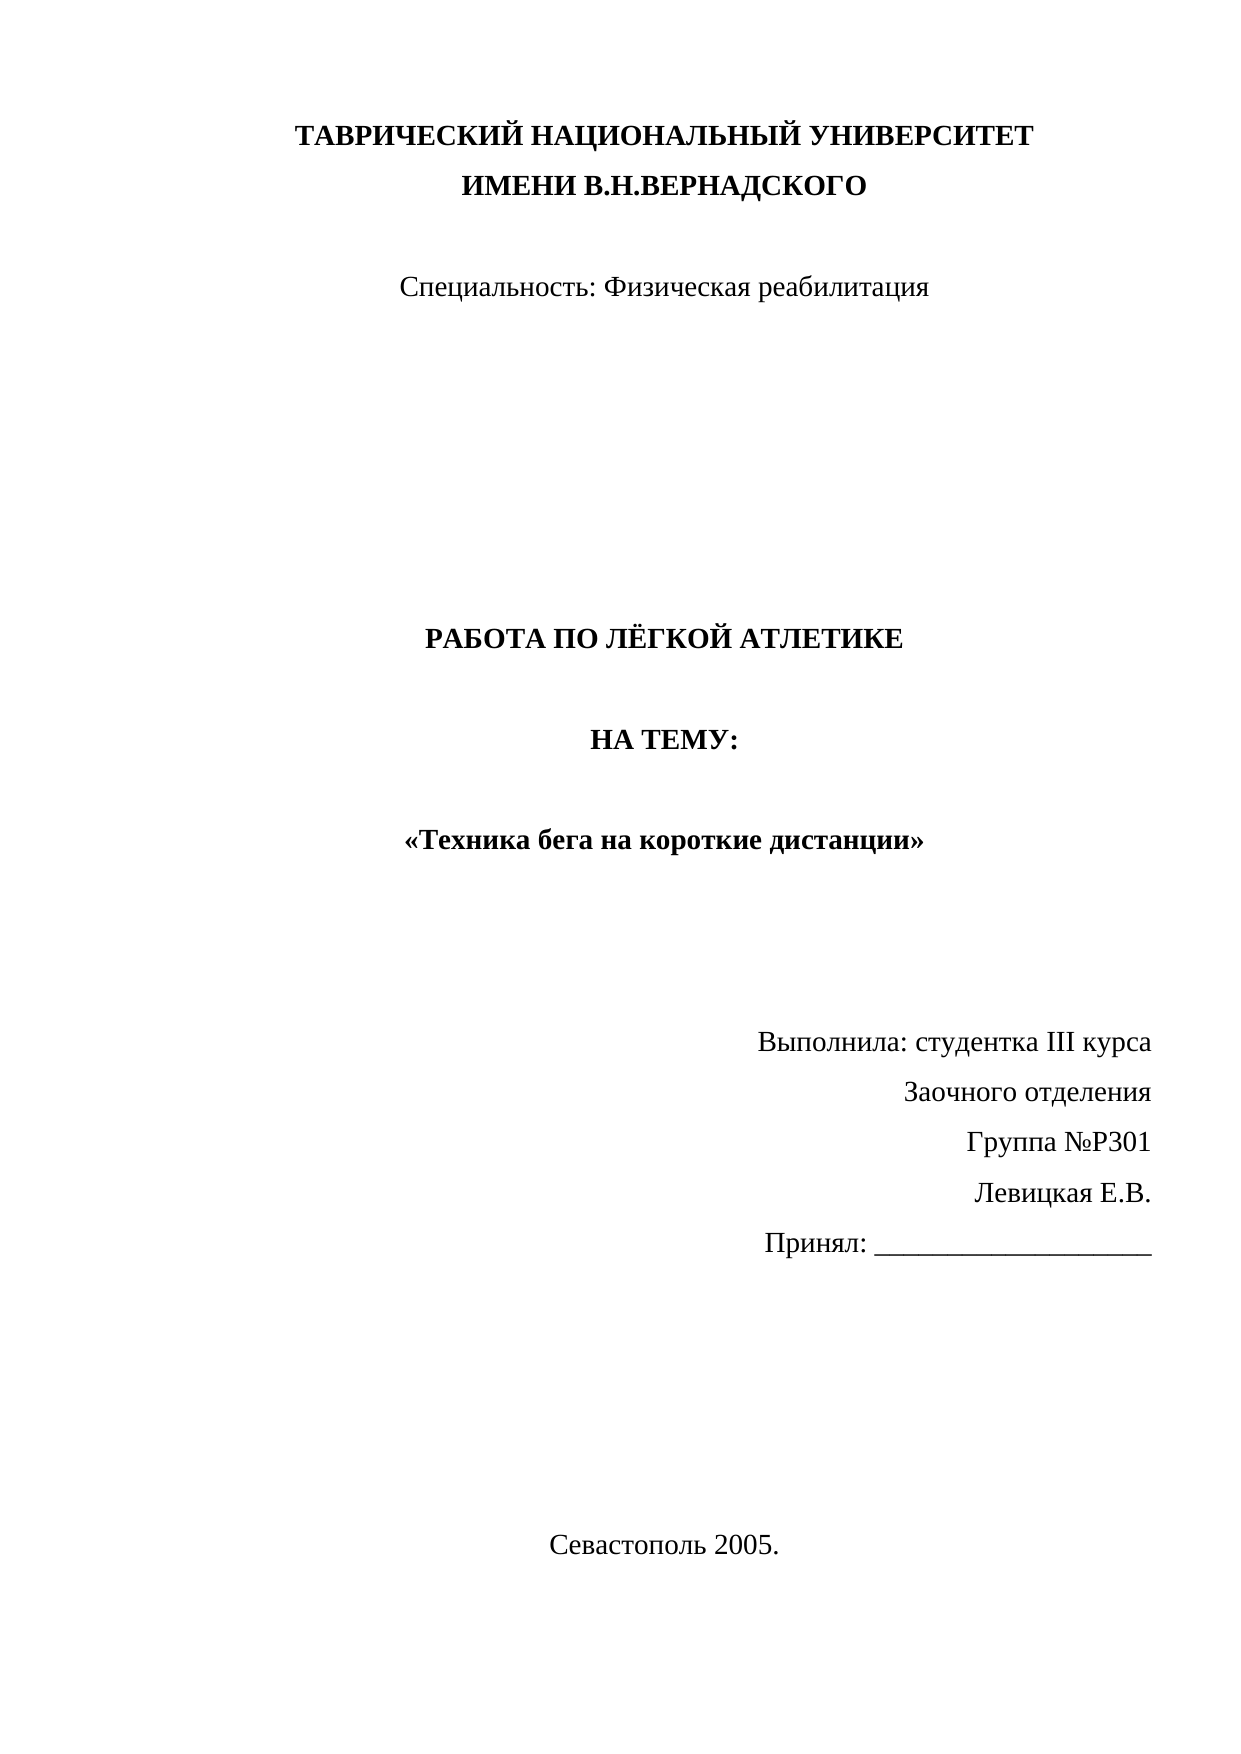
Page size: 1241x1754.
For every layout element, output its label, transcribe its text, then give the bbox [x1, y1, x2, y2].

text Левицкая Е.В. [177, 1175, 1152, 1208]
text Заочного отделения [177, 1074, 1152, 1108]
text Севастополь 2005. [177, 1527, 1152, 1560]
text ТАВРИЧЕСКИЙ НАЦИОНАЛЬНЫЙ УНИВЕРСИТЕТ [177, 118, 1152, 152]
text Группа №Р301 [177, 1124, 1152, 1158]
text ИМЕНИ В.Н.ВЕРНАДСКОГО [177, 168, 1152, 202]
text РАБОТА ПО ЛЁГКОЙ АТЛЕТИКЕ [177, 621, 1152, 655]
text НА ТЕМУ: [177, 722, 1152, 755]
text Специальность: Физическая реабилитация [177, 269, 1152, 303]
text Выполнила: студентка III курса [177, 1024, 1152, 1057]
text Принял: ___________________ [177, 1225, 1152, 1258]
text «Техника бега на короткие дистанции» [177, 822, 1152, 856]
